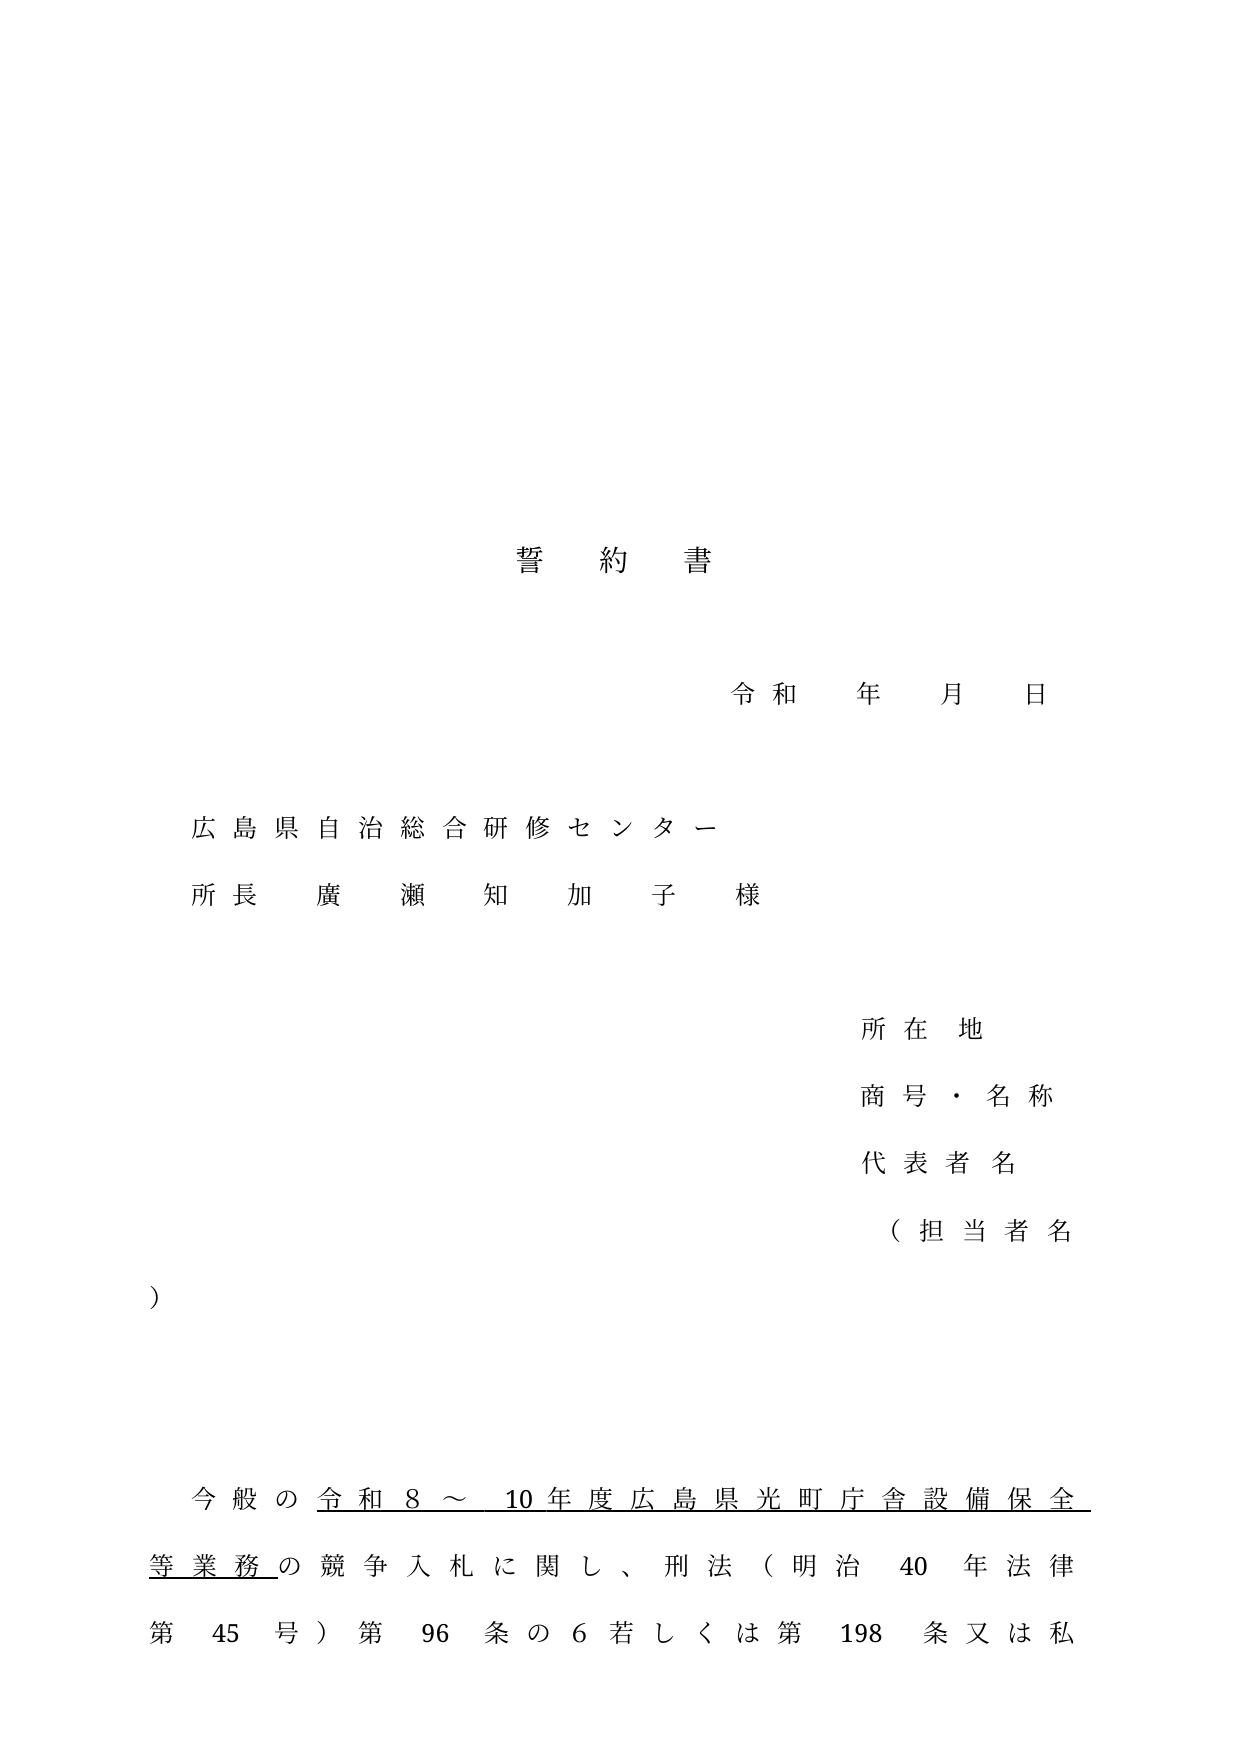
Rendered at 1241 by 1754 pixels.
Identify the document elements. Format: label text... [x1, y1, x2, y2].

text （担当者名 ） [149, 1196, 1091, 1330]
text 令和 年 月 日 [149, 659, 1066, 726]
text 誓 約 書 [149, 525, 1091, 592]
text 所長 廣 瀬 知 加 子 様 [149, 860, 1091, 927]
text 代表者名 [149, 1128, 1091, 1196]
text 所在地 [149, 994, 1091, 1061]
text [149, 1464, 1091, 1665]
text 商号・名称 [149, 1061, 1091, 1128]
text 広島県自治総合研修センター [149, 793, 1091, 860]
